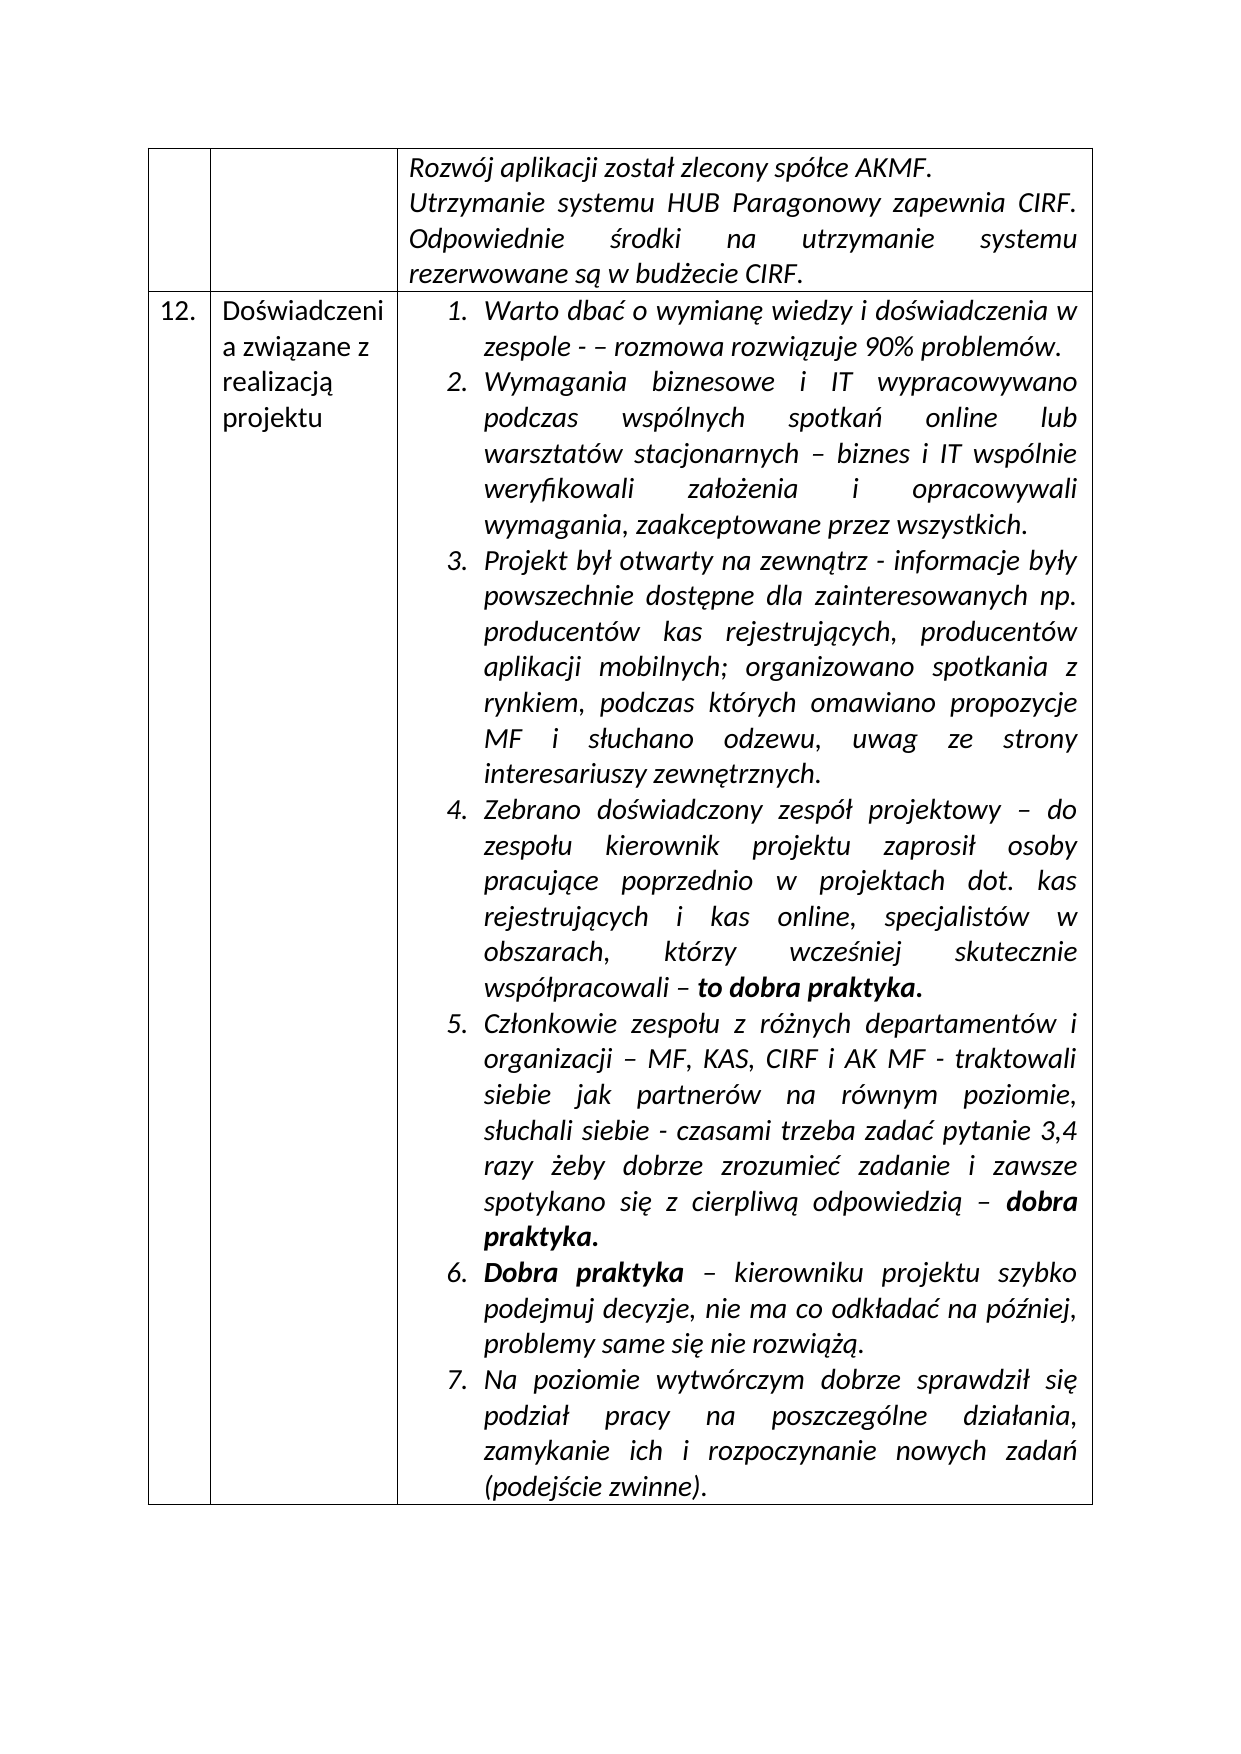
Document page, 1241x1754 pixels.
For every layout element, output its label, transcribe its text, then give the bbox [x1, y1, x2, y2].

table_cell Doświadczenia związane z realizacją projektu [211, 292, 397, 1503]
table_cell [211, 149, 397, 291]
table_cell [398, 149, 1092, 291]
table_cell Warto dbać o wymianę wiedzy i doświadczenia w zespole - – rozmowa rozwiązuje 90% problemów. Wymagania biznesowe i IT wypracowywano podczas wspólnych spotkań online lub warsztatów stacjonarnych – biznes i IT wspólnie weryfikowali założenia i opracowywali wymagania, zaakceptowane przez wszystkich. Projekt był otwarty na zewnątrz - informacje były powszechnie dostępne dla zainteresowanych np. producentów kas rejestrujących, producentów aplikacji mobilnych; organizowano spotkania z rynkiem, podczas których omawiano propozycje MF i słuchano odzewu, uwag ze strony interesariuszy zewnętrznych. Zebrano doświadczony zespół projektowy – do zespołu kierownik projektu zaprosił osoby pracujące poprzednio w projektach dot. kas rejestrujących i kas online, specjalistów w obszarach, którzy wcześniej skutecznie współpracowali – to dobra praktyka. Członkowie zespołu z różnych departamentów i organizacji – MF, KAS, CIRF i AK MF - traktowali siebie jak partnerów na równym poziomie, słuchali siebie - czasami trzeba zadać pytanie 3,4 razy żeby dobrze zrozumieć zadanie i zawsze spotykano się z cierpliwą odpowiedzią – dobra praktyka. Dobra praktyka – kierowniku projektu szybko podejmuj decyzje, nie ma co odkładać na później, problemy same się nie rozwiążą. Na poziomie wytwórczym dobrze sprawdził się podział pracy na poszczególne działania, zamykanie ich i rozpoczynanie nowych zadań (podejście zwinne). [398, 292, 1092, 1503]
table_cell [149, 292, 210, 1503]
table_cell [149, 149, 210, 291]
